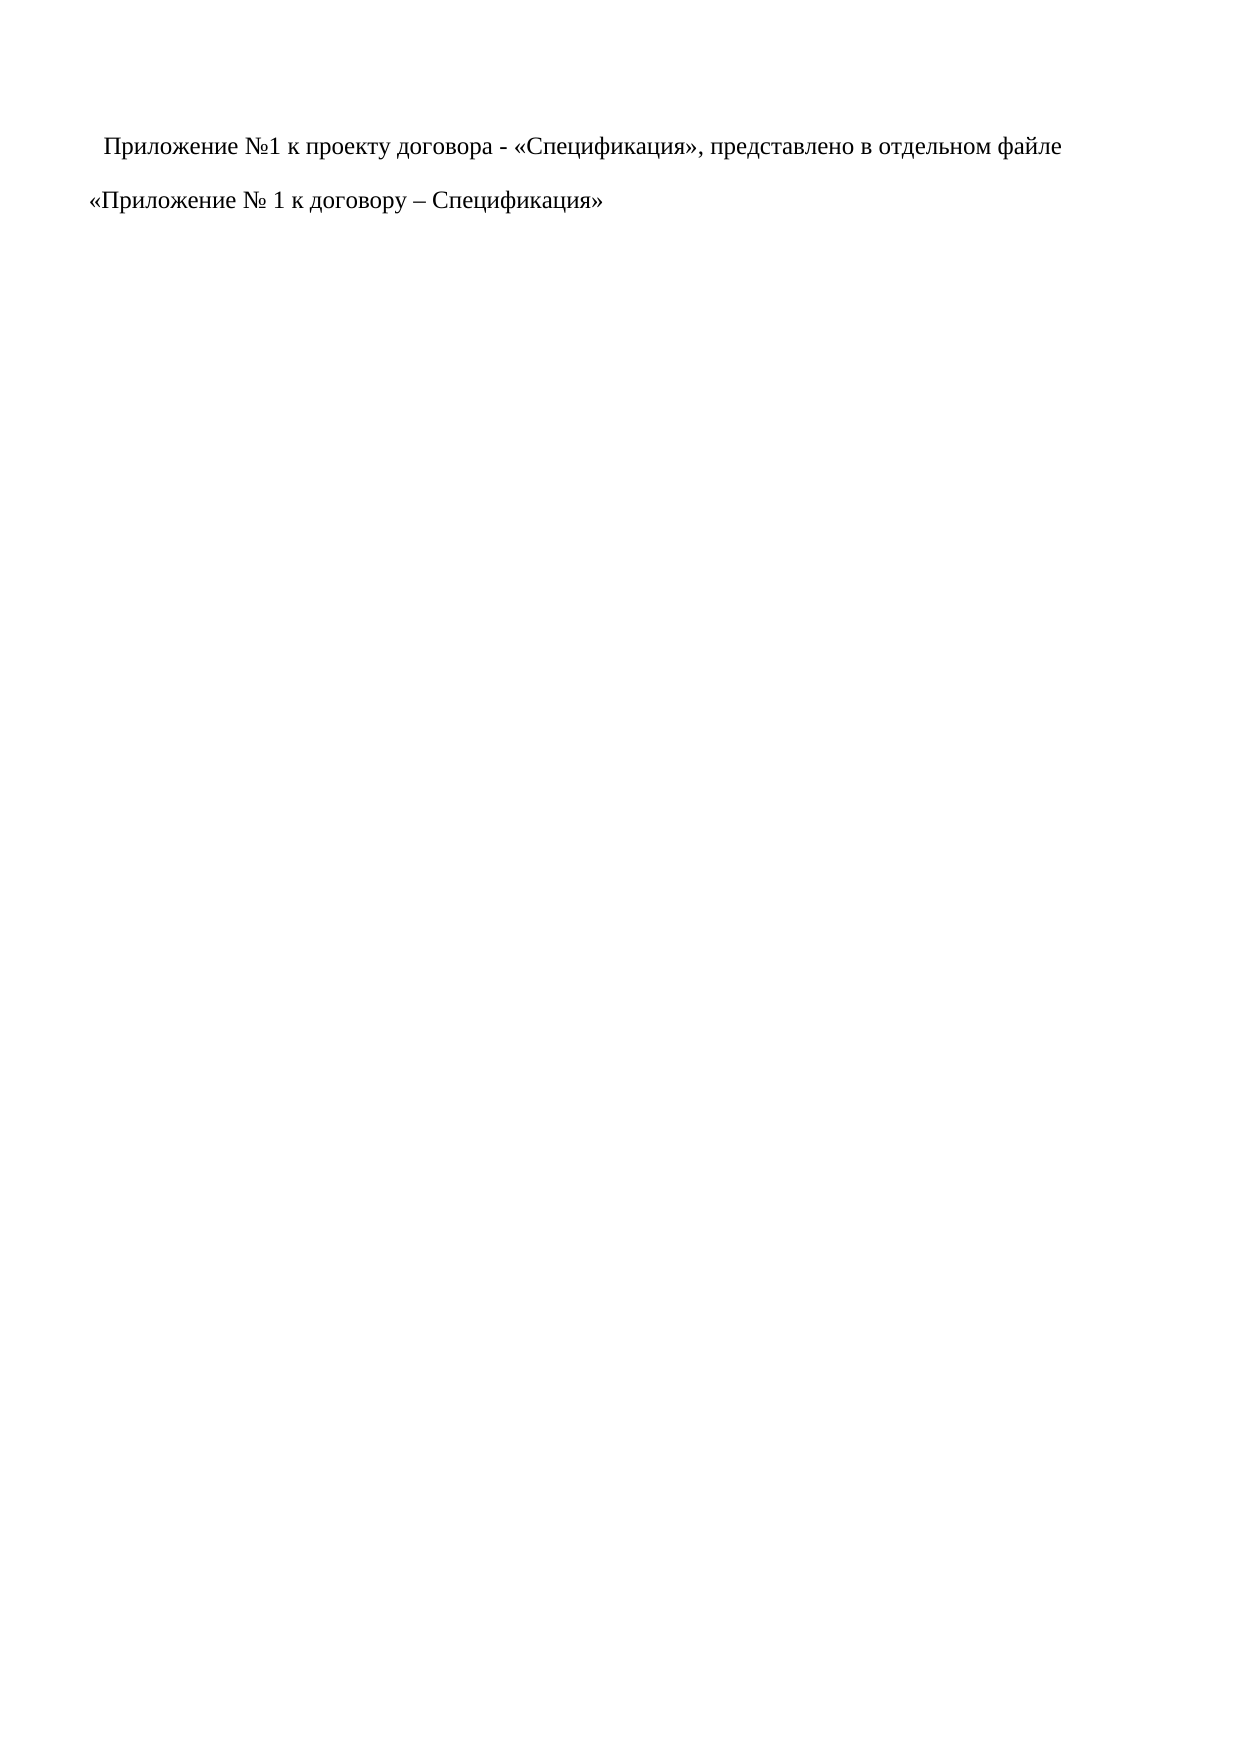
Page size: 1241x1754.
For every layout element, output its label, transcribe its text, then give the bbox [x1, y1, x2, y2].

text «Приложение № 1 к договору – Спецификация» [89, 185, 1152, 214]
text Приложение №1 к проекту договора - «Спецификация», представлено в отдельном файле [89, 131, 1152, 160]
